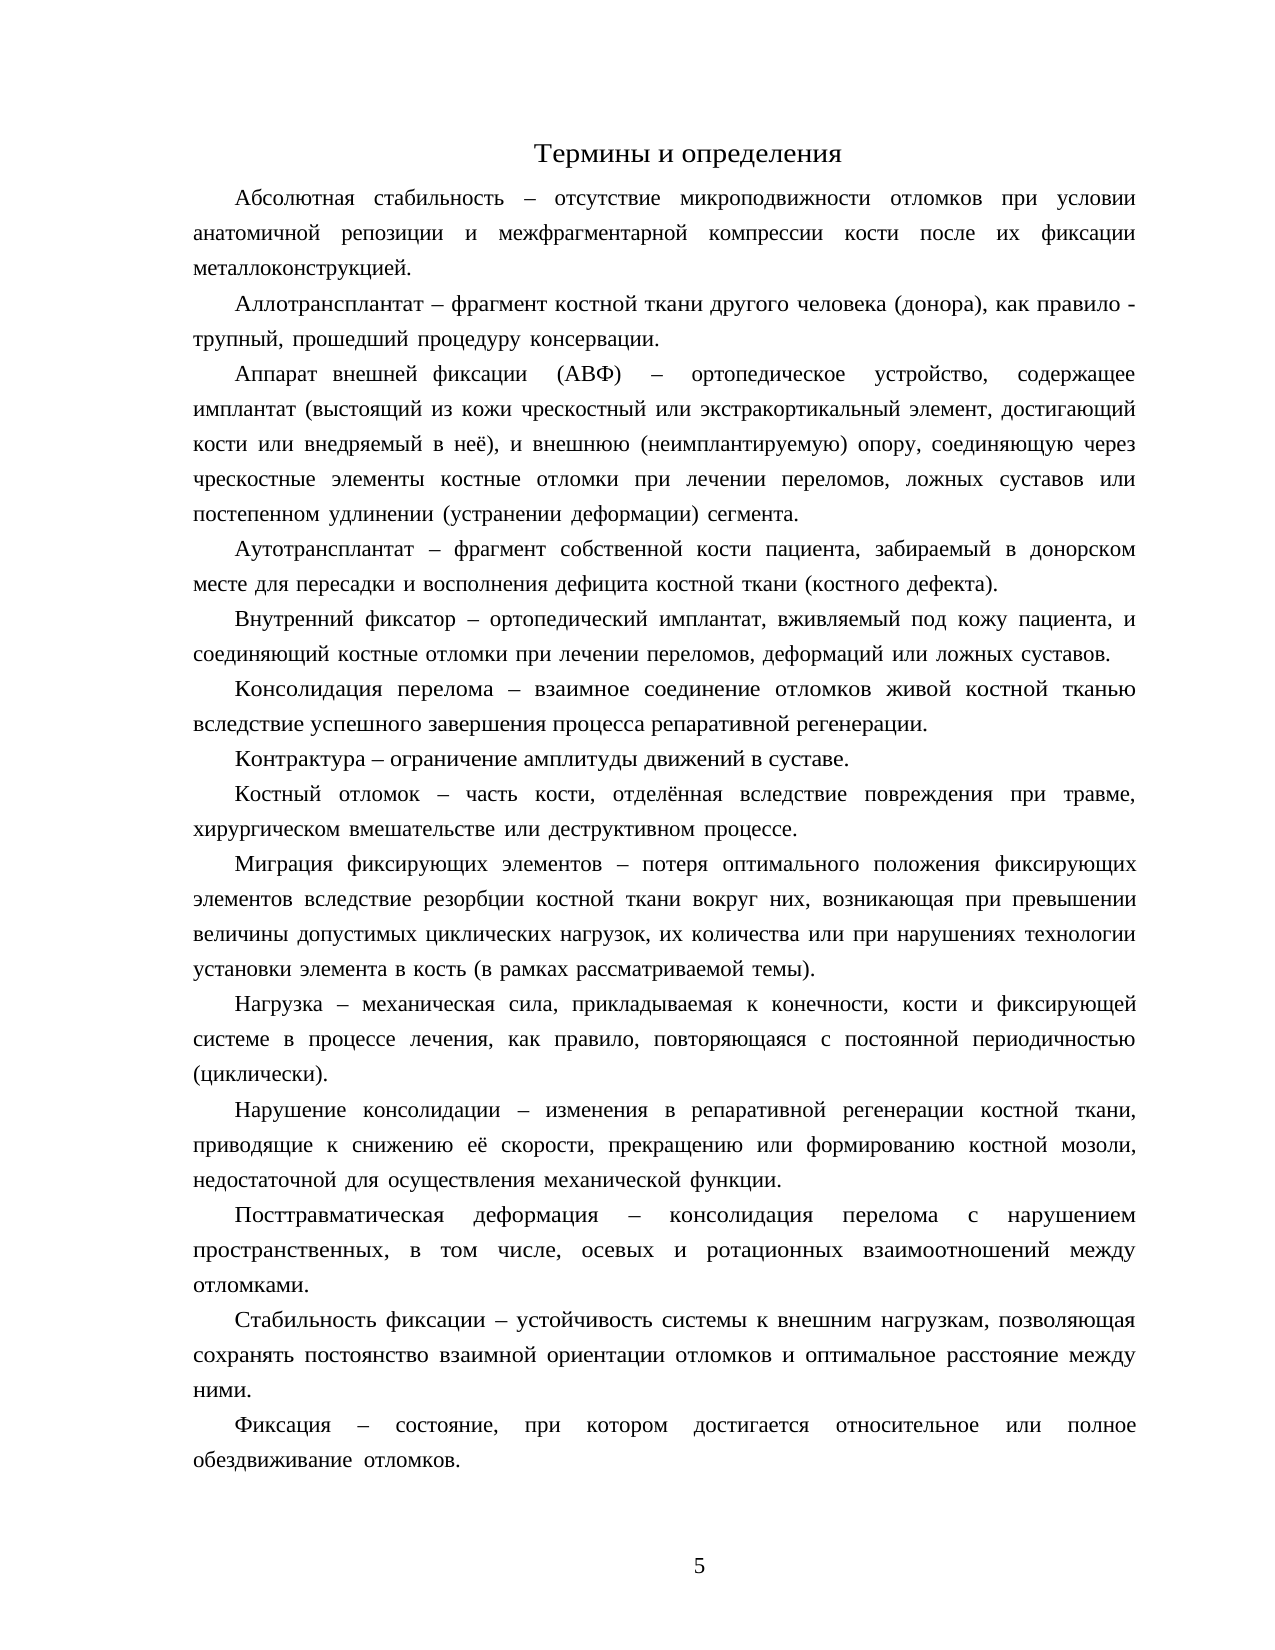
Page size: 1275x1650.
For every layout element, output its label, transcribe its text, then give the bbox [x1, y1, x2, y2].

text Абсолютная стабильность – отсутствие микроподвижности отломков при условии анатомичной репозиции и межфрагментарной компрессии кости после их фиксации металлоконструкцией. [193, 184, 1136, 281]
text Фиксация – состояние, при котором достигается относительное или полное обездвиживание отломков. [193, 1411, 1136, 1472]
text Внутренний фиксатор – ортопедический имплантат, вживляемый под кожу пациента, и соединяющий костные отломки при лечении переломов, деформаций или ложных суставов. [193, 605, 1136, 666]
text Миграция фиксирующих элементов – потеря оптимального положения фиксирующих элементов вследствие резорбции костной ткани вокруг них, возникающая при превышении величины допустимых циклических нагрузок, их количества или при нарушениях технологии установки элемента в кость (в рамках рассматриваемой темы). [193, 850, 1137, 981]
text Аппарат внешней фиксации (АВФ) – ортопедическое устройство, содержащее имплантат (выстоящий из кожи чрескостный или экстракортикальный элемент, достигающий кости или внедряемый в неё), и внешнюю (неимплантируемую) опору, соединяющую через чрескостные элементы костные отломки при лечении переломов, ложных суставов или постепенном удлинении (устранении деформации) сегмента. [193, 360, 1136, 527]
subtitle Термины и определения [534, 137, 1148, 168]
text Нарушение консолидации – изменения в репаративной регенерации костной ткани, приводящие к снижению её скорости, прекращению или формированию костной мозоли, недостаточной для осуществления механической функции. [193, 1096, 1136, 1192]
text Аутотрансплантат – фрагмент собственной кости пациента, забираемый в донорском месте для пересадки и восполнения дефицита костной ткани (костного дефекта). [193, 535, 1136, 596]
text Аллотрансплантат – фрагмент костной ткани другого человека (донора), как правило - трупный, прошедший процедуру консервации. [193, 290, 1136, 351]
text Костный отломок – часть кости, отделённая вследствие повреждения при травме, хирургическом вмешательстве или деструктивном процессе. [193, 780, 1136, 841]
text Нагрузка – механическая сила, прикладываемая к конечности, кости и фиксирующей системе в процессе лечения, как правило, повторяющаяся с постоянной периодичностью (циклически). [193, 990, 1136, 1087]
text Консолидация перелома – взаимное соединение отломков живой костной тканью вследствие успешного завершения процесса репаративной регенерации. [193, 675, 1136, 736]
text Посттравматическая деформация – консолидация перелома с нарушением пространственных, в том числе, осевых и ротационных взаимоотношений между отломками. [193, 1201, 1136, 1297]
text Стабильность фиксации – устойчивость системы к внешним нагрузкам, позволяющая сохранять постоянство взаимной ориентации отломков и оптимальное расстояние между ними. [193, 1306, 1136, 1402]
text Контрактура – ограничение амплитуды движений в суставе. [234, 745, 1148, 771]
